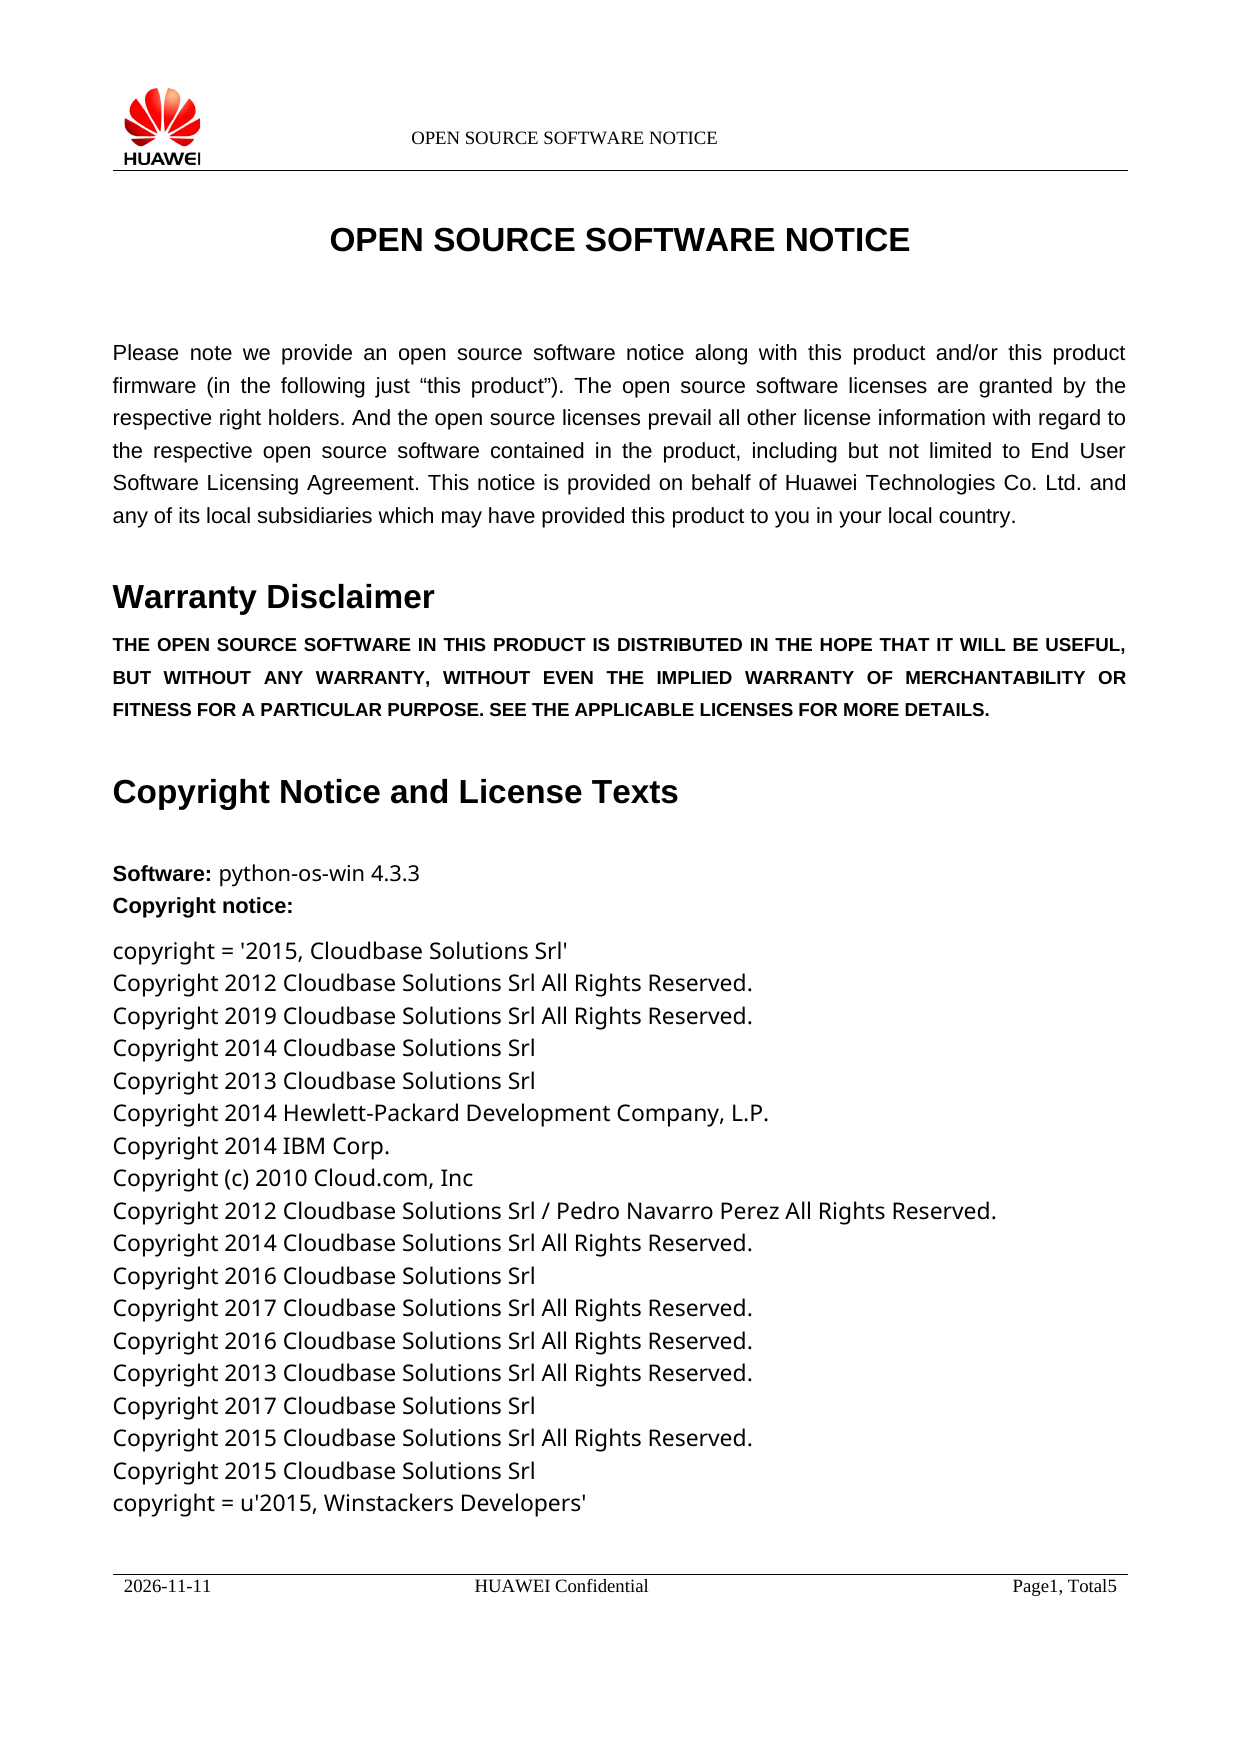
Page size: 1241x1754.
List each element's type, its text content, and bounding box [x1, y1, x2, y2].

text Copyright Notice and License Texts [112, 759, 1128, 824]
text Warranty Disclaimer [112, 564, 1128, 629]
text Copyright 2015 Cloudbase Solutions Srl [112, 1454, 1128, 1486]
text Copyright 2014 IBM Corp. [112, 1129, 1128, 1161]
text OPEN SOURCE SOFTWARE NOTICE [112, 206, 1128, 271]
text Copyright 2017 Cloudbase Solutions Srl [112, 1389, 1128, 1421]
text copyright = u'2015, Winstackers Developers' [112, 1486, 1128, 1519]
text Copyright 2014 Cloudbase Solutions Srl [112, 1031, 1128, 1064]
text Copyright 2013 Cloudbase Solutions Srl [112, 1064, 1128, 1096]
text Copyright (c) 2010 Cloud.com, Inc [112, 1161, 1128, 1194]
text Copyright 2019 Cloudbase Solutions Srl All Rights Reserved. [112, 999, 1128, 1031]
text Copyright 2016 Cloudbase Solutions Srl All Rights Reserved. [112, 1324, 1128, 1356]
text Copyright 2012 Cloudbase Solutions Srl / Pedro Navarro Perez All Rights Reserved. [112, 1194, 1128, 1226]
text Copyright 2014 Cloudbase Solutions Srl All Rights Reserved. [112, 1226, 1128, 1259]
text Copyright notice: [112, 889, 1128, 921]
text Please note we provide an open source software notice along with this product and/or this product firmware (in the following just “this product”). The open source software licenses are granted by the respective right holders. And the open source licenses prevail all other license information with regard to the respective open source software contained in the product, including but not limited to End User Software Licensing Agreement. This notice is provided on behalf of Huawei Technologies Co. Ltd. and any of its local subsidiaries which may have provided this product to you in your local country. [112, 336, 1128, 531]
text Copyright 2017 Cloudbase Solutions Srl All Rights Reserved. [112, 1291, 1128, 1324]
text Copyright 2016 Cloudbase Solutions Srl [112, 1259, 1128, 1291]
text Copyright 2012 Cloudbase Solutions Srl All Rights Reserved. [112, 966, 1128, 999]
text The open source software in this product is distributed in the hope that it will be useful, but WITHOUT ANY WARRANTY, without even the implied warranty of MERCHANTABILITY or FITNESS FOR A PARTICULAR PURPOSE. See the applicable licenses for more details. [112, 629, 1128, 726]
picture [124, 88, 201, 165]
text copyright = '2015, Cloudbase Solutions Srl' [112, 934, 1128, 966]
text Copyright 2013 Cloudbase Solutions Srl All Rights Reserved. [112, 1356, 1128, 1389]
title Software: python-os-win 4.3.3 [112, 856, 1128, 889]
text Copyright 2015 Cloudbase Solutions Srl All Rights Reserved. [112, 1421, 1128, 1454]
text Copyright 2014 Hewlett-Packard Development Company, L.P. [112, 1096, 1128, 1129]
